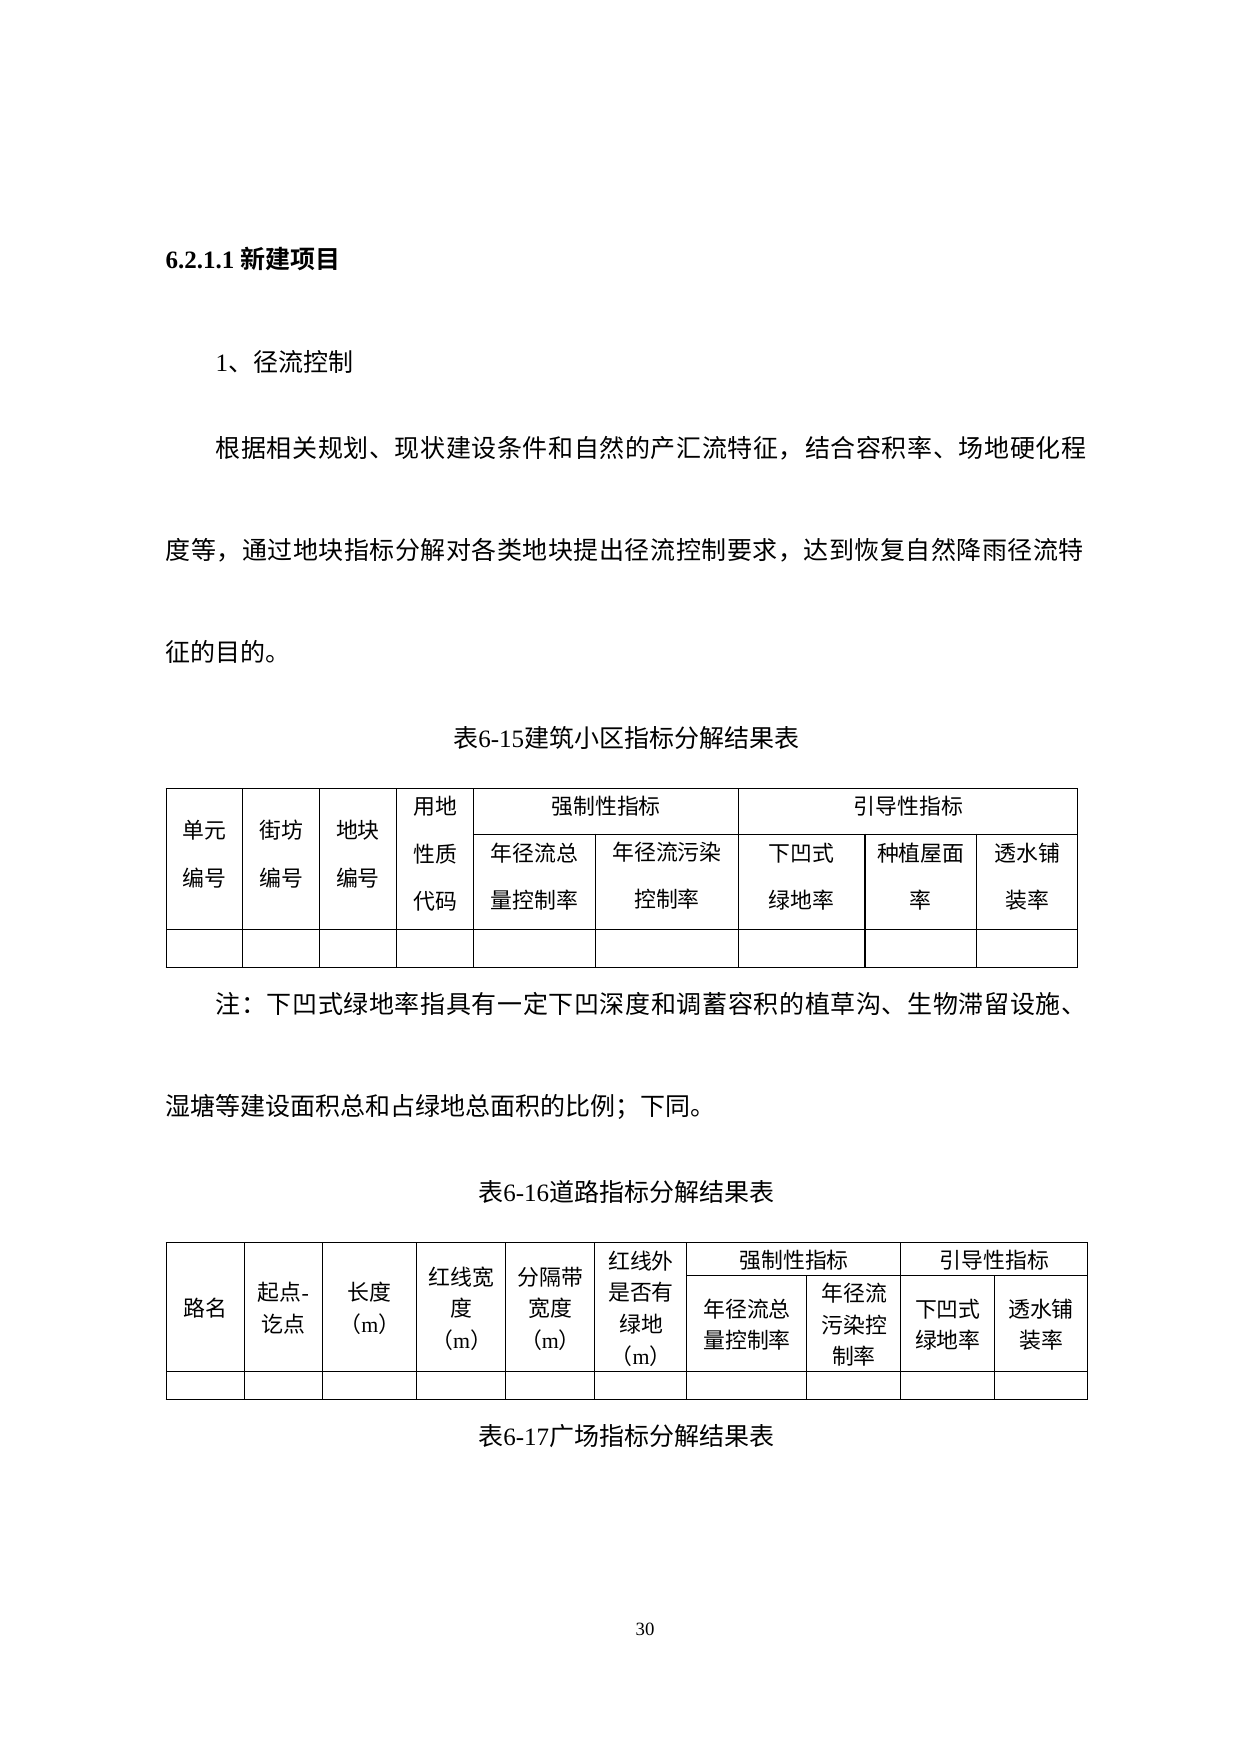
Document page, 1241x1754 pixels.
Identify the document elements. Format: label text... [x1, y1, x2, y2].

table_header 单元 编号 [167, 789, 242, 928]
table_cell [687, 1372, 806, 1399]
table_cell [397, 930, 473, 967]
table_header 用地性质代码 [397, 789, 473, 928]
table_cell [320, 930, 396, 967]
text 根据相关规划、现状建设条件和自然的产汇流特征，结合容积率、场地硬化程度等，通过地块指标分解对各类地块提出径流控制要求，达到恢复自然降雨径流特征的目的。 [165, 412, 1087, 684]
table_cell 下凹式绿地率 [901, 1276, 994, 1371]
table_header 分隔带宽度（m） [506, 1243, 594, 1371]
table_cell 透水铺装率 [995, 1276, 1087, 1371]
text 注：下凹式绿地率指具有一定下凹深度和调蓄容积的植草沟、生物滞留设施、湿塘等建设面积总和占绿地总面积的比例；下同。 [165, 968, 1087, 1138]
table_header 红线宽度（m） [417, 1243, 505, 1371]
table_header 路名 [167, 1243, 244, 1371]
table_cell [866, 930, 976, 967]
table_cell 年径流污染控制率 [807, 1276, 900, 1371]
table_cell [243, 930, 319, 967]
table_cell [739, 930, 864, 967]
table_cell [323, 1372, 416, 1399]
table_cell [995, 1372, 1087, 1399]
table_cell 年径流污染控制率 [596, 835, 738, 928]
table_cell [474, 930, 595, 967]
table_cell [807, 1372, 900, 1399]
table_cell 透水铺装率 [977, 835, 1077, 928]
table_cell 年径流总量控制率 [474, 835, 595, 928]
text 1、径流控制 [165, 326, 1087, 394]
table_cell [901, 1372, 994, 1399]
table_header 起点-讫点 [245, 1243, 322, 1371]
table_header 长度（m） [323, 1243, 416, 1371]
table_header 强制性指标 [474, 789, 738, 833]
subtitle 新建项目 [165, 224, 1087, 292]
table_cell 种植屋面率 [866, 835, 976, 928]
table_header 引导性指标 [739, 789, 1077, 833]
table_header 地块 编号 [320, 789, 396, 928]
table_header 引导性指标 [901, 1243, 1087, 1275]
table_cell [596, 930, 738, 967]
table_cell [167, 930, 242, 967]
table_cell [417, 1372, 505, 1399]
table_header 红线外是否有绿地（m） [595, 1243, 686, 1371]
table_cell [506, 1372, 594, 1399]
table_header 街坊 编号 [243, 789, 319, 928]
table_cell [167, 1372, 244, 1399]
table_cell 下凹式 绿地率 [739, 835, 864, 928]
table_cell 年径流总量控制率 [687, 1276, 806, 1371]
table_cell [595, 1372, 686, 1399]
table_cell [245, 1372, 322, 1399]
table_header 强制性指标 [687, 1243, 900, 1275]
table_cell [977, 930, 1077, 967]
